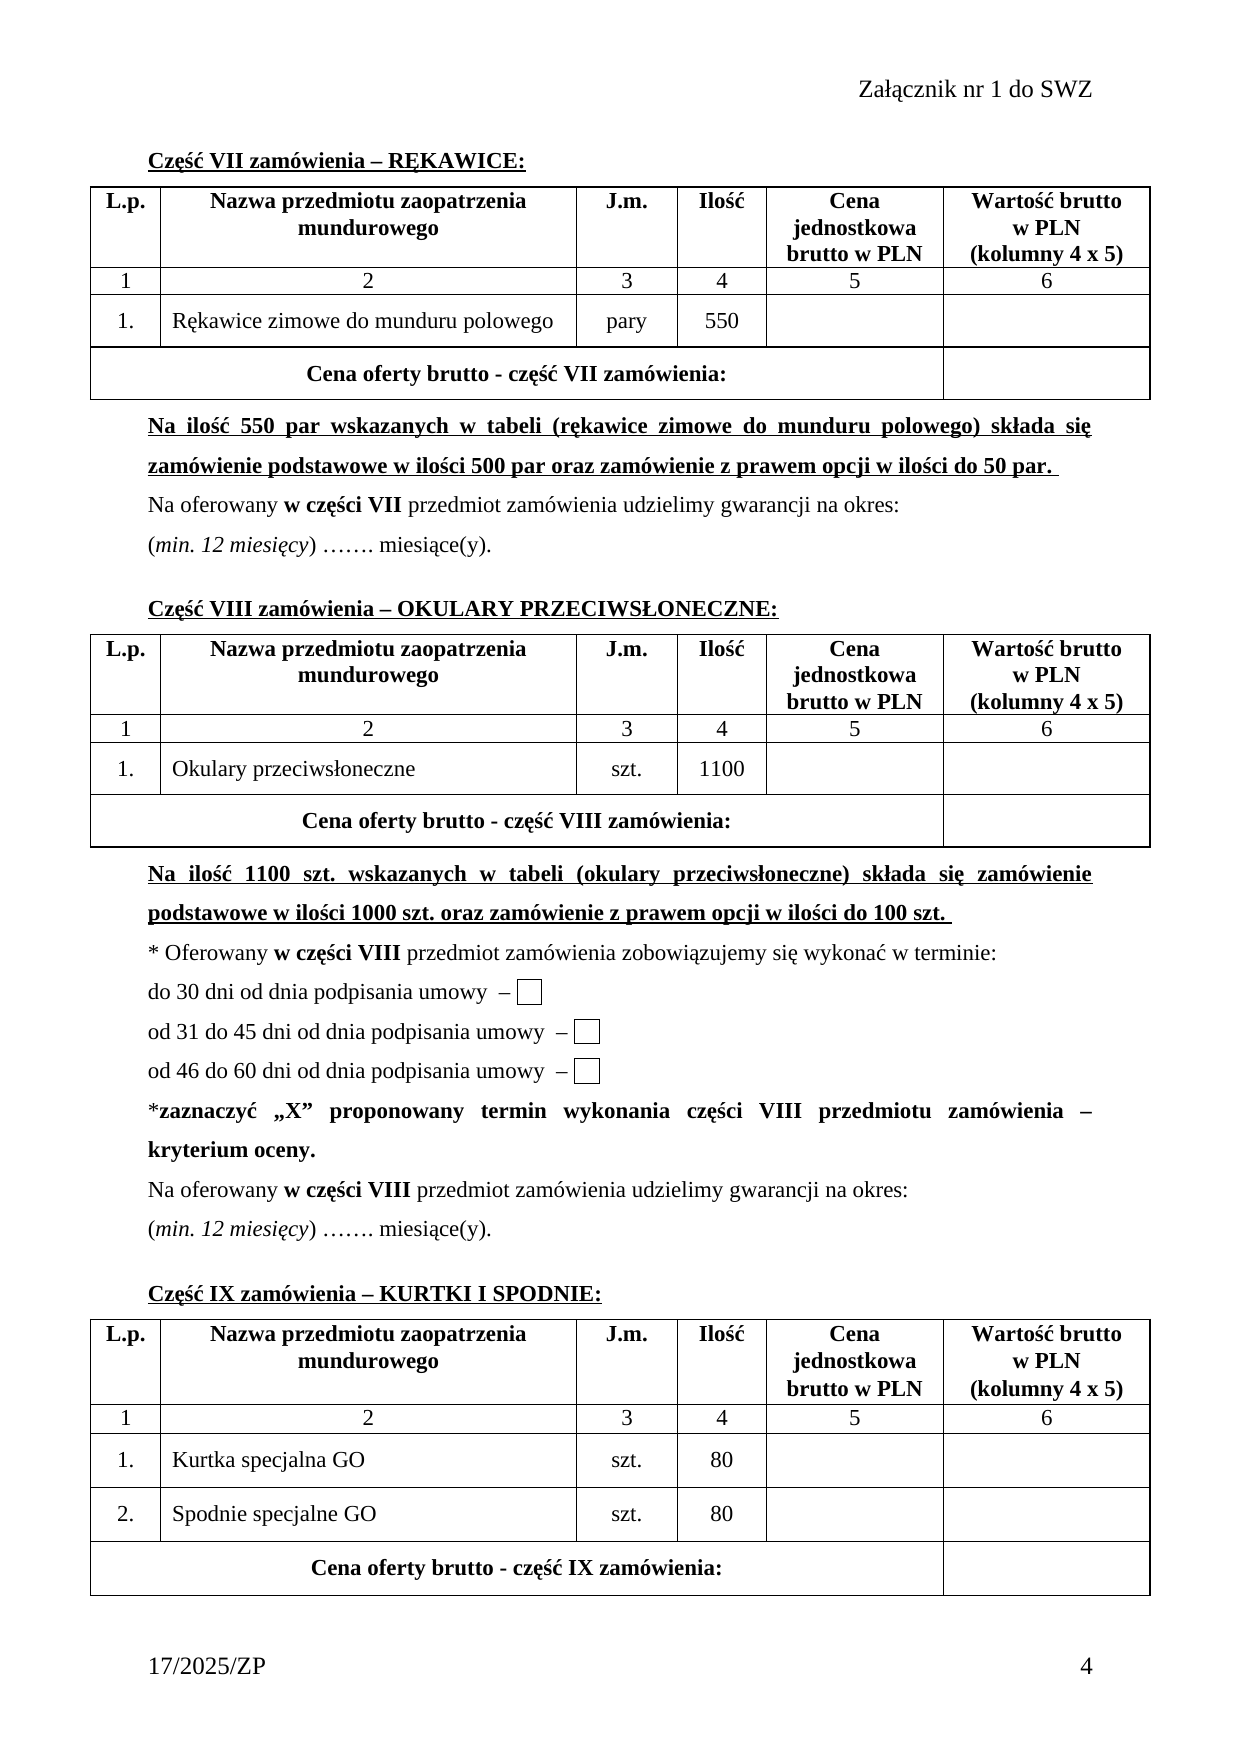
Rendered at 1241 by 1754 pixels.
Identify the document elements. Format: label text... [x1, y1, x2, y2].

table_header Ilość [678, 635, 766, 714]
table_cell [767, 1488, 943, 1541]
table_cell 1. [91, 1434, 160, 1487]
table_cell 3 [577, 268, 677, 294]
table_cell 6 [944, 1405, 1149, 1432]
table_cell Okulary przeciwsłoneczne [161, 743, 576, 794]
table_header L.p. [91, 188, 160, 267]
table_cell 1 [91, 268, 160, 294]
table_cell 2 [161, 1405, 576, 1432]
table_cell [767, 743, 943, 794]
table_cell [944, 348, 1149, 399]
table_header J.m. [577, 1320, 677, 1403]
text Na ilość 550 par wskazanych w tabeli (rękawice zimowe do munduru polowego) składa się zamówienie podstawowe w ilości 500 par oraz zamówienie z prawem opcji w ilości do 50 par. [148, 412, 1093, 478]
table_cell 6 [944, 715, 1149, 742]
table_header Wartość brutto w PLN (kolumny 4 x 5) [944, 188, 1149, 267]
table_cell Cena oferty brutto - część VII zamówienia: [91, 348, 943, 399]
text (min. 12 miesięcy) ……. miesiące(y). [148, 531, 1093, 557]
table_cell 3 [577, 1405, 677, 1432]
table_cell 5 [767, 715, 943, 742]
table_cell 2. [91, 1488, 160, 1541]
table_cell 3 [577, 715, 677, 742]
table_cell [944, 1542, 1149, 1595]
table_cell 1 [91, 715, 160, 742]
table_cell 550 [678, 295, 766, 346]
table_cell Kurtka specjalna GO [161, 1434, 576, 1487]
text Na oferowany w części VIII przedmiot zamówienia udzielimy gwarancji na okres: [148, 1176, 1093, 1202]
table_cell Spodnie specjalne GO [161, 1488, 576, 1541]
table_header Ilość [678, 1320, 766, 1403]
table_cell [767, 295, 943, 346]
table_header Wartość brutto w PLN (kolumny 4 x 5) [944, 635, 1149, 714]
table_cell 6 [944, 268, 1149, 294]
text od 31 do 45 dni od dnia podpisania umowy – [148, 1018, 1093, 1044]
table_cell [944, 743, 1149, 794]
table_cell 4 [678, 1405, 766, 1432]
table_cell [944, 795, 1149, 846]
table_header L.p. [91, 1320, 160, 1403]
table_header Cena jednostkowa brutto w PLN [767, 1320, 943, 1403]
table_header Wartość brutto w PLN (kolumny 4 x 5) [944, 1320, 1149, 1403]
table_cell Cena oferty brutto - część IX zamówienia: [91, 1542, 943, 1595]
text * Oferowany w części VIII przedmiot zamówienia zobowiązujemy się wykonać w terminie: [148, 939, 1093, 965]
table_cell 2 [161, 268, 576, 294]
text (min. 12 miesięcy) ……. miesiące(y). [148, 1215, 1093, 1242]
text do 30 dni od dnia podpisania umowy – [148, 978, 1093, 1005]
table_header Nazwa przedmiotu zaopatrzenia mundurowego [161, 188, 576, 267]
table_cell [767, 1434, 943, 1487]
text Część VII zamówienia – RĘKAWICE: [148, 148, 1093, 174]
table_cell [944, 1488, 1149, 1541]
table_cell 80 [678, 1488, 766, 1541]
table_header Nazwa przedmiotu zaopatrzenia mundurowego [161, 635, 576, 714]
table_cell 4 [678, 715, 766, 742]
text Na ilość 1100 szt. wskazanych w tabeli (okulary przeciwsłoneczne) składa się zamówienie podstawowe w ilości 1000 szt. oraz zamówienie z prawem opcji w ilości do 100 szt. [148, 860, 1093, 883]
table_header J.m. [577, 188, 677, 267]
table_cell 1. [91, 295, 160, 346]
table_cell 1100 [678, 743, 766, 794]
table_cell 1. [91, 743, 160, 794]
table_cell Cena oferty brutto - część VIII zamówienia: [91, 795, 943, 846]
table_cell [944, 295, 1149, 346]
table_cell szt. [577, 1488, 677, 1541]
text *zaznaczyć „X” proponowany termin wykonania części VIII przedmiotu zamówienia – kryterium oceny. [148, 1097, 1093, 1163]
text od 46 do 60 dni od dnia podpisania umowy – [148, 1057, 1093, 1084]
table_header Cena jednostkowa brutto w PLN [767, 188, 943, 267]
text Na ilość 1100 szt. wskazanych w tabeli (okulary przeciwsłoneczne) składa się zamówienie podstawowe w ilości 1000 szt. oraz zamówienie z prawem opcji w ilości do 100 szt. [148, 884, 1093, 926]
table_cell 5 [767, 1405, 943, 1432]
table_cell 1 [91, 1405, 160, 1432]
table_cell szt. [577, 1434, 677, 1487]
table_cell Rękawice zimowe do munduru polowego [161, 295, 576, 346]
table_cell 4 [678, 268, 766, 294]
table_cell [944, 1434, 1149, 1487]
table_header L.p. [91, 635, 160, 714]
table_cell 80 [678, 1434, 766, 1487]
table_cell 5 [767, 268, 943, 294]
table_cell pary [577, 295, 677, 346]
text Część VIII zamówienia – OKULARY PRZECIWSŁONECZNE: [148, 595, 1093, 622]
text Na oferowany w części VII przedmiot zamówienia udzielimy gwarancji na okres: [148, 491, 1093, 518]
text Część IX zamówienia – KURTKI I SPODNIE: [148, 1280, 1093, 1306]
table_header Nazwa przedmiotu zaopatrzenia mundurowego [161, 1320, 576, 1403]
table_header J.m. [577, 635, 677, 714]
table_header Cena jednostkowa brutto w PLN [767, 635, 943, 714]
table_cell 2 [161, 715, 576, 742]
table_cell szt. [577, 743, 677, 794]
table_header Ilość [678, 188, 766, 267]
